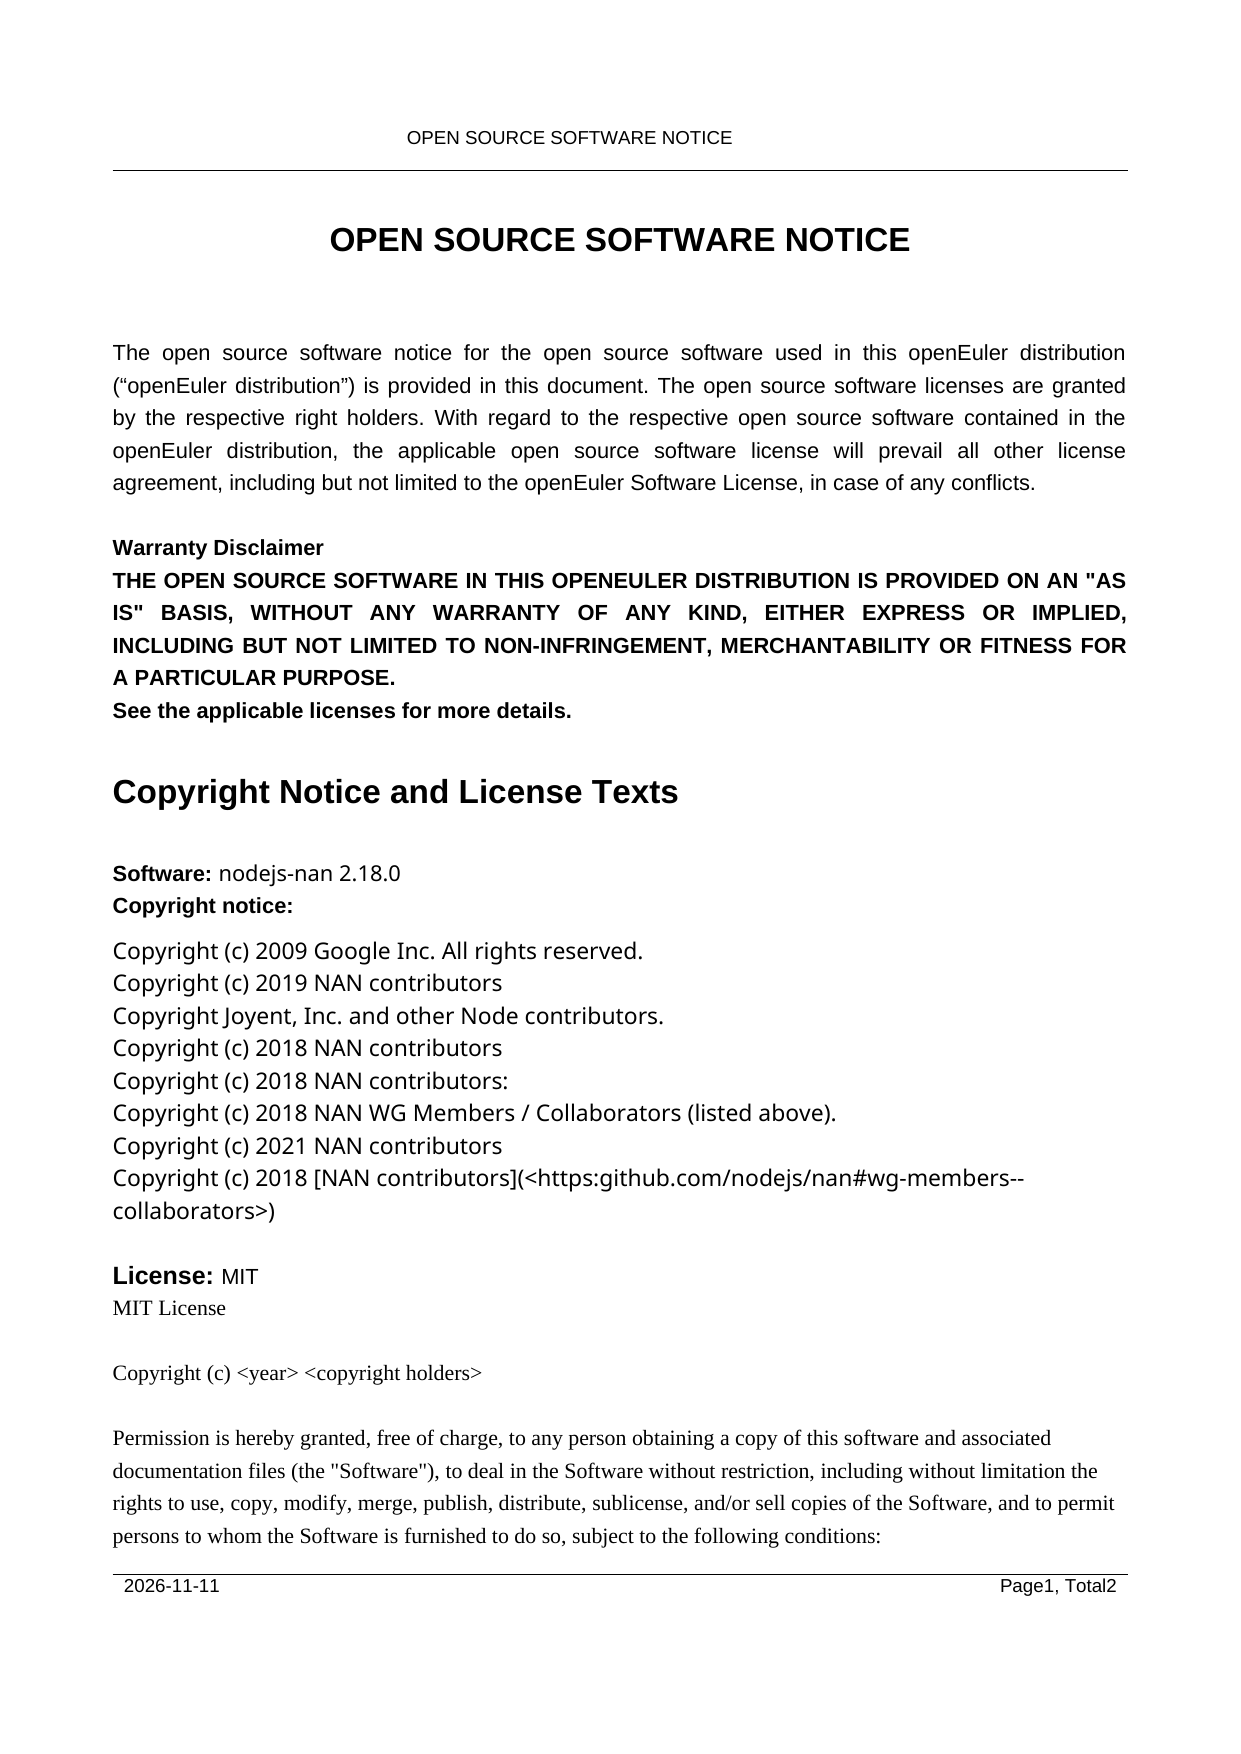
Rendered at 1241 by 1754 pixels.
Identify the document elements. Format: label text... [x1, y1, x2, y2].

text The open source software notice for the open source software used in this openEuler distribution (“openEuler distribution”) is provided in this document. The open source software licenses are granted by the respective right holders. With regard to the respective open source software contained in the openEuler distribution, the applicable open source software license will prevail all other license agreement, including but not limited to the openEuler Software License, in case of any conflicts. [112, 336, 1128, 499]
text OPEN SOURCE SOFTWARE NOTICE [112, 206, 1128, 271]
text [112, 1291, 1128, 1551]
text Copyright notice: [112, 889, 1128, 921]
text License: MIT [112, 1259, 1128, 1291]
title Software: nodejs-nan 2.18.0 [112, 856, 1128, 889]
text Warranty Disclaimer [112, 531, 1128, 564]
text THE OPEN SOURCE SOFTWARE IN THIS OPENEULER DISTRIBUTION IS PROVIDED ON AN "AS IS" BASIS, WITHOUT ANY WARRANTY OF ANY KIND, EITHER EXPRESS OR IMPLIED, INCLUDING BUT NOT LIMITED TO NON-INFRINGEMENT, MERCHANTABILITY OR FITNESS FOR A PARTICULAR PURPOSE. See the applicable licenses for more details. [112, 564, 1128, 726]
text Copyright Notice and License Texts [112, 759, 1128, 824]
text Copyright (c) 2009 Google Inc. All rights reserved. Copyright (c) 2019 NAN contributors Copyright Joyent, Inc. and other Node contributors. Copyright (c) 2018 NAN contributors Copyright (c) 2018 NAN contributors: Copyright (c) 2018 NAN WG Members / Collaborators (listed above). Copyright (c) 2021 NAN contributors Copyright (c) 2018 [NAN contributors](<https:github.com/nodejs/nan#wg-members--collaborators>) [112, 934, 1128, 1259]
